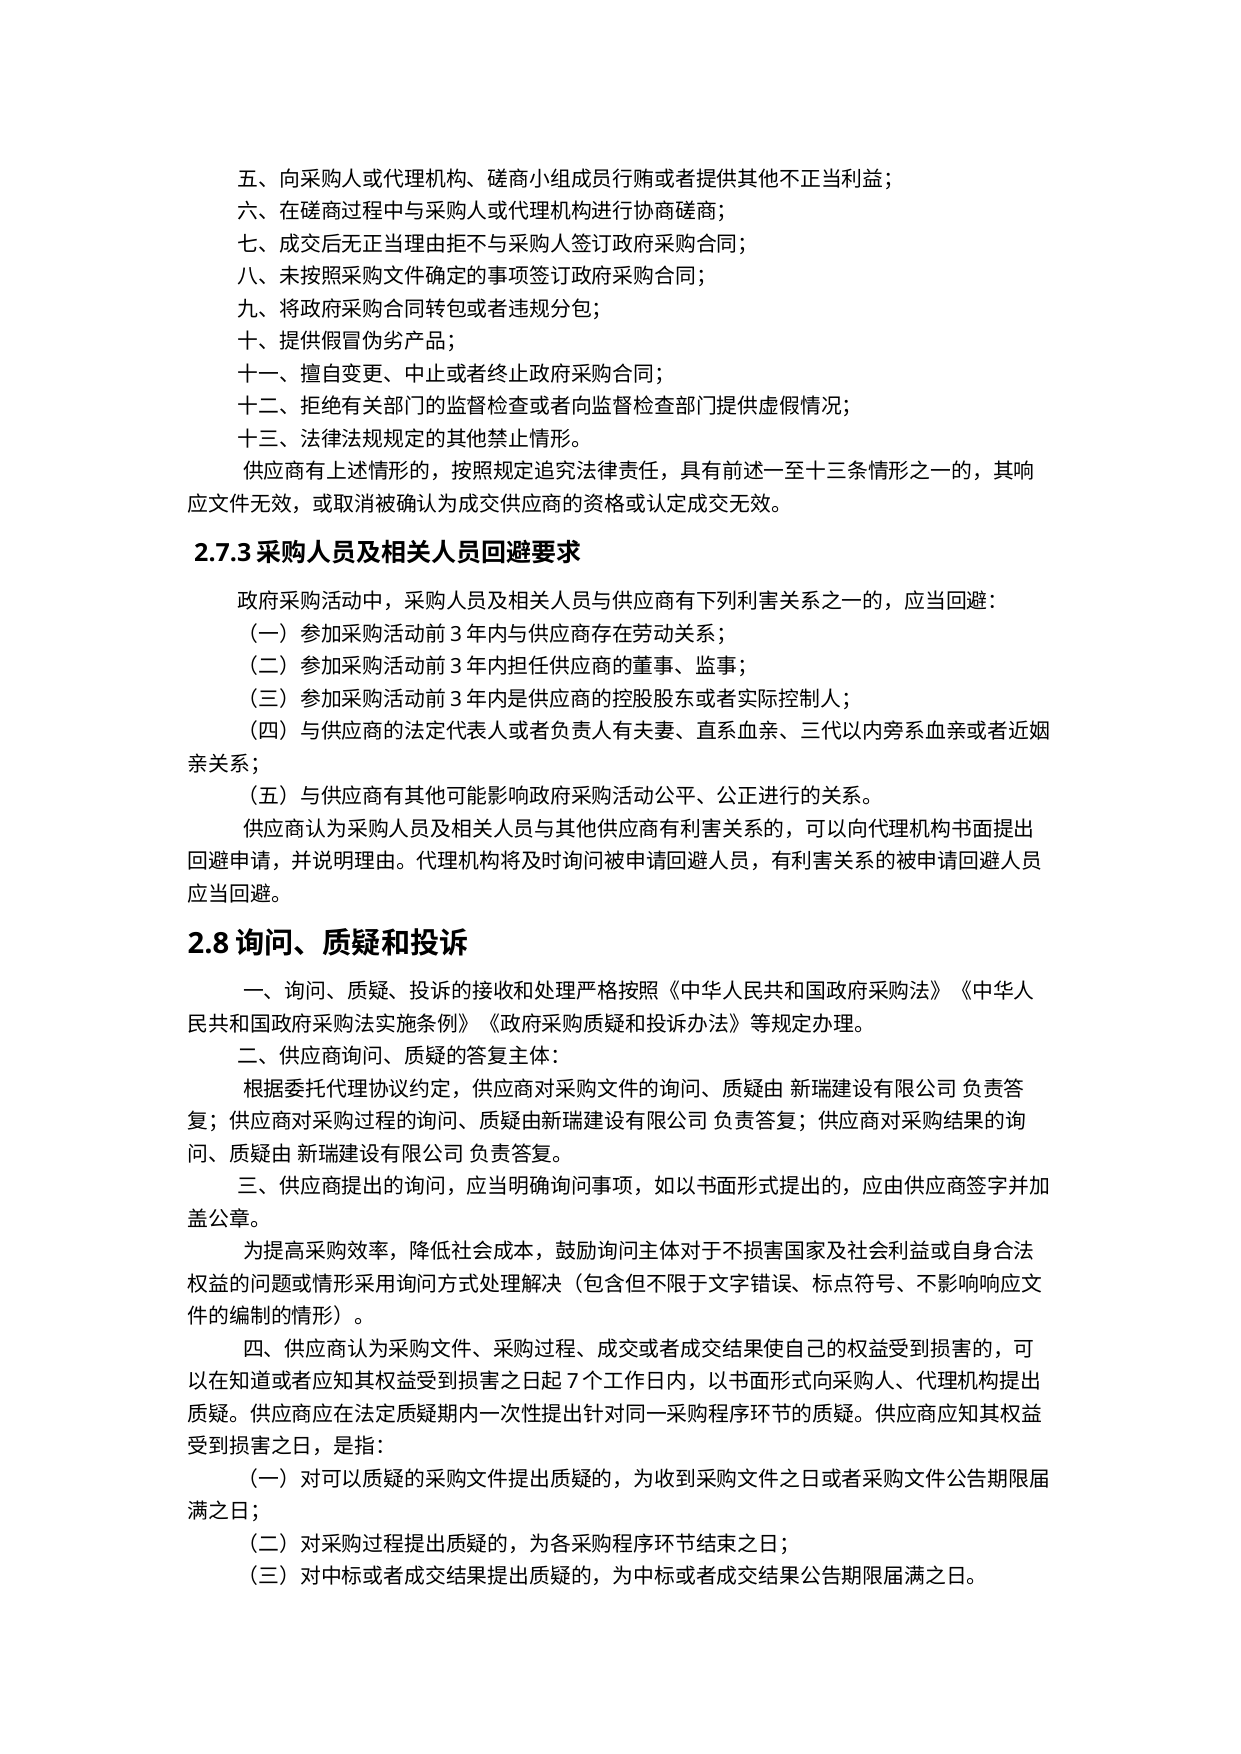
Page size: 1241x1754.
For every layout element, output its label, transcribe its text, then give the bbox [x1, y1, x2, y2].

text 政府采购活动中，采购人员及相关人员与供应商有下列利害关系之一的，应当回避： [187, 584, 1053, 617]
text （五）与供应商有其他可能影响政府采购活动公平、公正进行的关系。 [187, 779, 1053, 812]
text 供应商认为采购人员及相关人员与其他供应商有利害关系的，可以向代理机构书面提出回避申请，并说明理由。代理机构将及时询问被申请回避人员，有利害关系的被申请回避人员应当回避。 [187, 812, 1053, 909]
text 四、供应商认为采购文件、采购过程、成交或者成交结果使自己的权益受到损害的，可以在知道或者应知其权益受到损害之日起7个工作日内，以书面形式向采购人、代理机构提出质疑。供应商应在法定质疑期内一次性提出针对同一采购程序环节的质疑。供应商应知其权益受到损害之日，是指： [187, 1332, 1053, 1462]
text （二）参加采购活动前3年内担任供应商的董事、监事； [187, 649, 1053, 682]
text （四）与供应商的法定代表人或者负责人有夫妻、直系血亲、三代以内旁系血亲或者近姻亲关系； [187, 714, 1053, 779]
text （一）参加采购活动前3年内与供应商存在劳动关系； [187, 617, 1053, 649]
text 为提高采购效率，降低社会成本，鼓励询问主体对于不损害国家及社会利益或自身合法权益的问题或情形采用询问方式处理解决（包含但不限于文字错误、标点符号、不影响响应文件的编制的情形）。 [187, 1234, 1053, 1332]
text 2.8询问、质疑和投诉 [187, 909, 1053, 974]
text 六、在磋商过程中与采购人或代理机构进行协商磋商； [187, 194, 1053, 227]
text 2.7.3采购人员及相关人员回避要求 [187, 519, 1053, 584]
text 供应商有上述情形的，按照规定追究法律责任，具有前述一至十三条情形之一的，其响应文件无效，或取消被确认为成交供应商的资格或认定成交无效。 [187, 454, 1053, 519]
text （三）参加采购活动前3年内是供应商的控股股东或者实际控制人； [187, 682, 1053, 714]
text 三、供应商提出的询问，应当明确询问事项，如以书面形式提出的，应由供应商签字并加盖公章。 [187, 1169, 1053, 1234]
text 五、向采购人或代理机构、磋商小组成员行贿或者提供其他不正当利益； [187, 162, 1053, 194]
text （三）对中标或者成交结果提出质疑的，为中标或者成交结果公告期限届满之日。 [187, 1559, 1053, 1592]
text 十三、法律法规规定的其他禁止情形。 [187, 422, 1053, 454]
text 八、未按照采购文件确定的事项签订政府采购合同； [187, 259, 1053, 292]
text 九、将政府采购合同转包或者违规分包； [187, 292, 1053, 324]
text 十、提供假冒伪劣产品； [187, 324, 1053, 357]
text 十二、拒绝有关部门的监督检查或者向监督检查部门提供虚假情况； [187, 389, 1053, 422]
text （二）对采购过程提出质疑的，为各采购程序环节结束之日； [187, 1527, 1053, 1559]
text （一）对可以质疑的采购文件提出质疑的，为收到采购文件之日或者采购文件公告期限届满之日； [187, 1462, 1053, 1527]
text 二、供应商询问、质疑的答复主体： [187, 1039, 1053, 1072]
text 根据委托代理协议约定，供应商对采购文件的询问、质疑由 新瑞建设有限公司 负责答复；供应商对采购过程的询问、质疑由新瑞建设有限公司 负责答复；供应商对采购结果的询问、质疑由 新瑞建设有限公司 负责答复。 [187, 1072, 1053, 1169]
text 一、询问、质疑、投诉的接收和处理严格按照《中华人民共和国政府采购法》《中华人民共和国政府采购法实施条例》《政府采购质疑和投诉办法》等规定办理。 [187, 974, 1053, 1039]
text 七、成交后无正当理由拒不与采购人签订政府采购合同； [187, 227, 1053, 259]
text 十一、擅自变更、中止或者终止政府采购合同； [187, 357, 1053, 389]
